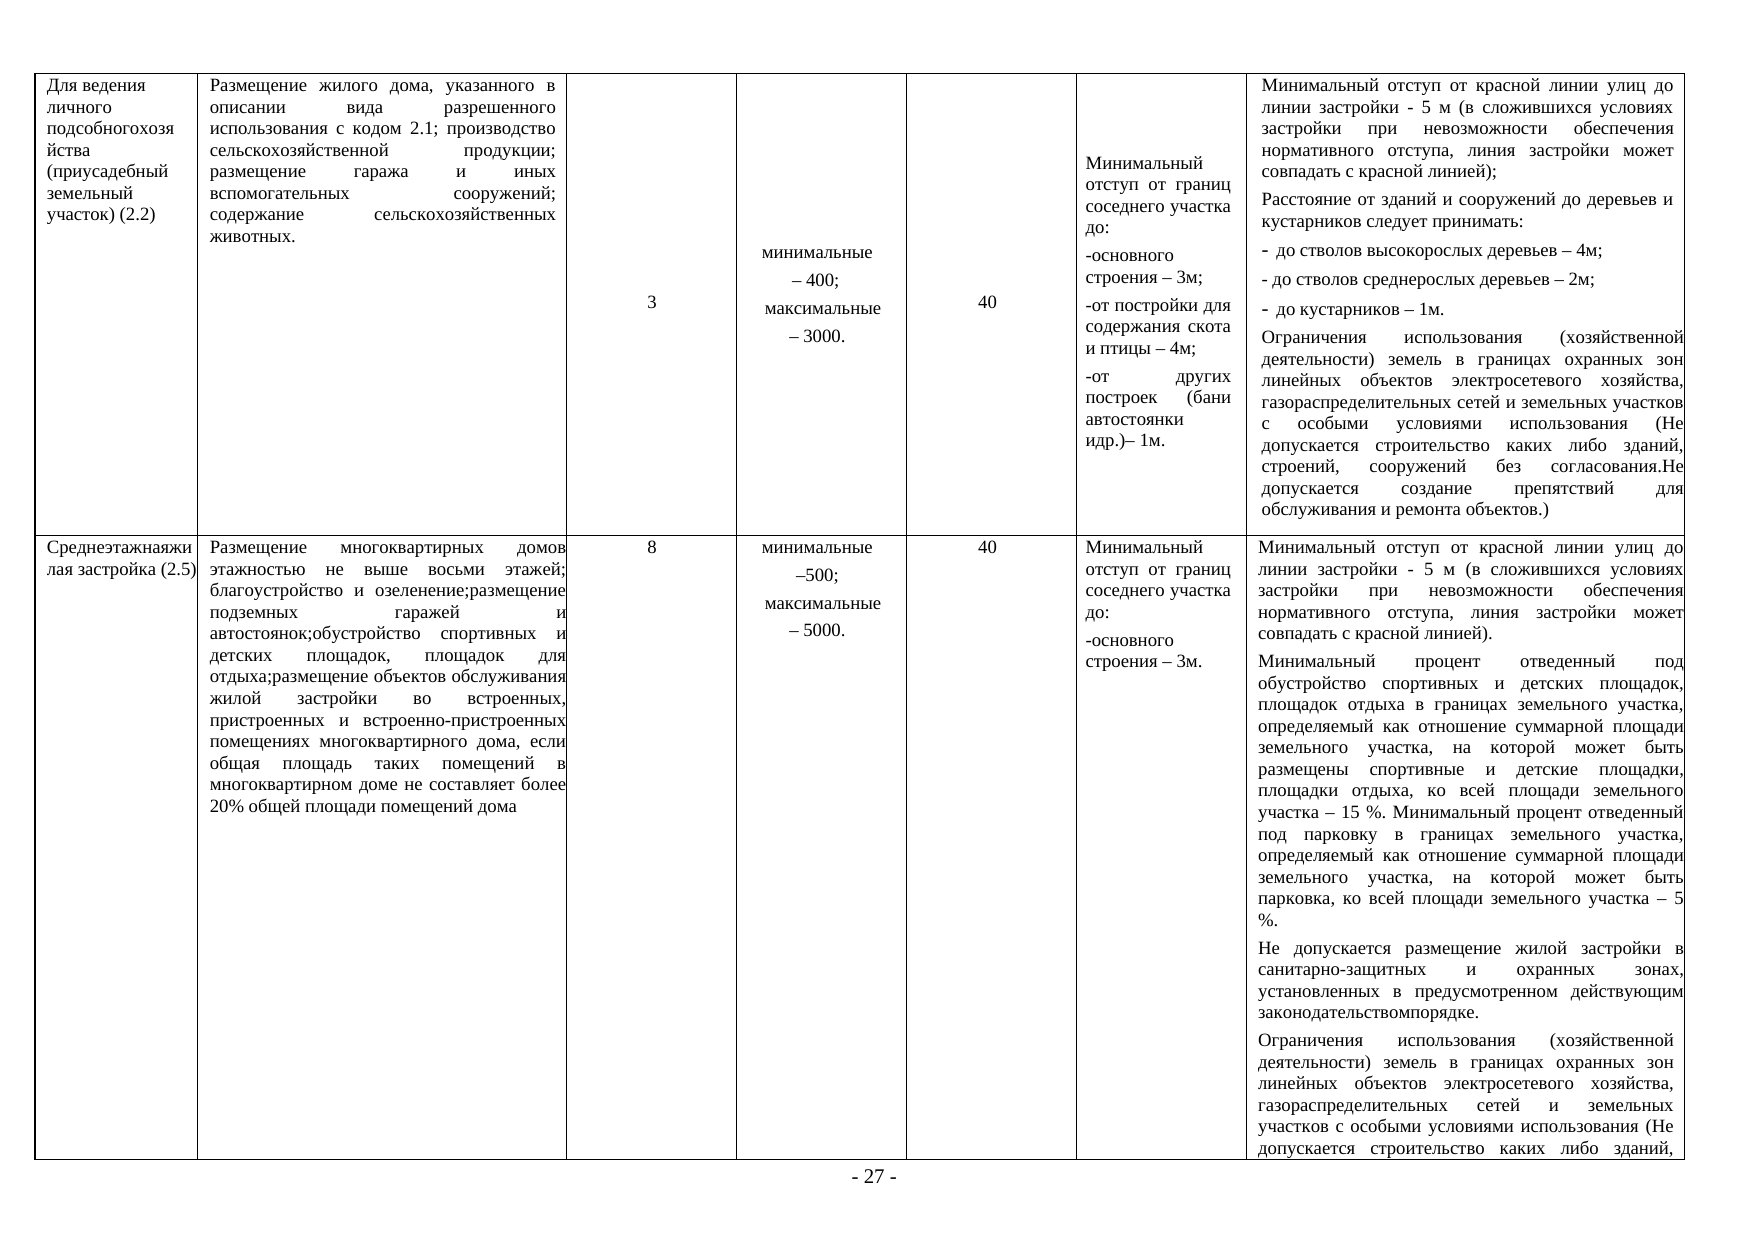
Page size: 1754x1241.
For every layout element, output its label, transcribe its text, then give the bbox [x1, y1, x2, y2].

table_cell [198, 536, 566, 1158]
table_cell 3 [567, 74, 736, 535]
table_cell 8 [567, 536, 736, 1158]
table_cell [737, 536, 906, 1158]
table_cell Размещение жилого дома, указанного в описании вида разрешенного использования с кодом 2.1; производство сельскохозяйственной продукции; размещение гаража и иных вспомогательных сооружений; содержание сельскохозяйственных животных. [198, 74, 566, 535]
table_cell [1077, 536, 1246, 1158]
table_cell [36, 536, 197, 1158]
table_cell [1247, 536, 1684, 1158]
table_cell минимальные – 400; максимальные – 3000. [737, 74, 906, 535]
table_cell Минимальный отступ от границ соседнего участка до: -основного строения – 3м; -от постройки для содержания скота и птицы – 4м; -от других построек (бани автостоянки идр.)– 1м. [1077, 74, 1246, 535]
table_cell 40 [907, 74, 1076, 535]
table_cell Минимальный отступ от красной линии улиц до линии застройки - 5 м (в сложившихся условиях застройки при невозможности обеспечения нормативного отступа, линия застройки может совпадать с красной линией); Расстояние от зданий и сооружений до деревьев и кустарников следует принимать: до стволов высокорослых деревьев – 4м; - до стволов среднерослых деревьев – 2м; до кустарников – 1м. Ограничения использования (хозяйственной деятельности) земель в границах охранных зон линейных объектов электросетевого хозяйства, газораспределительных сетей и земельных участков с особыми условиями использования (Не допускается строительство каких либо зданий, строений, сооружений без согласования.Не допускается создание препятствий для обслуживания и ремонта объектов.) [1247, 74, 1684, 535]
table_cell 40 [907, 536, 1076, 1158]
table_cell Для ведения личного подсобногохозяйства (приусадебный земельный участок) (2.2) [36, 74, 197, 535]
